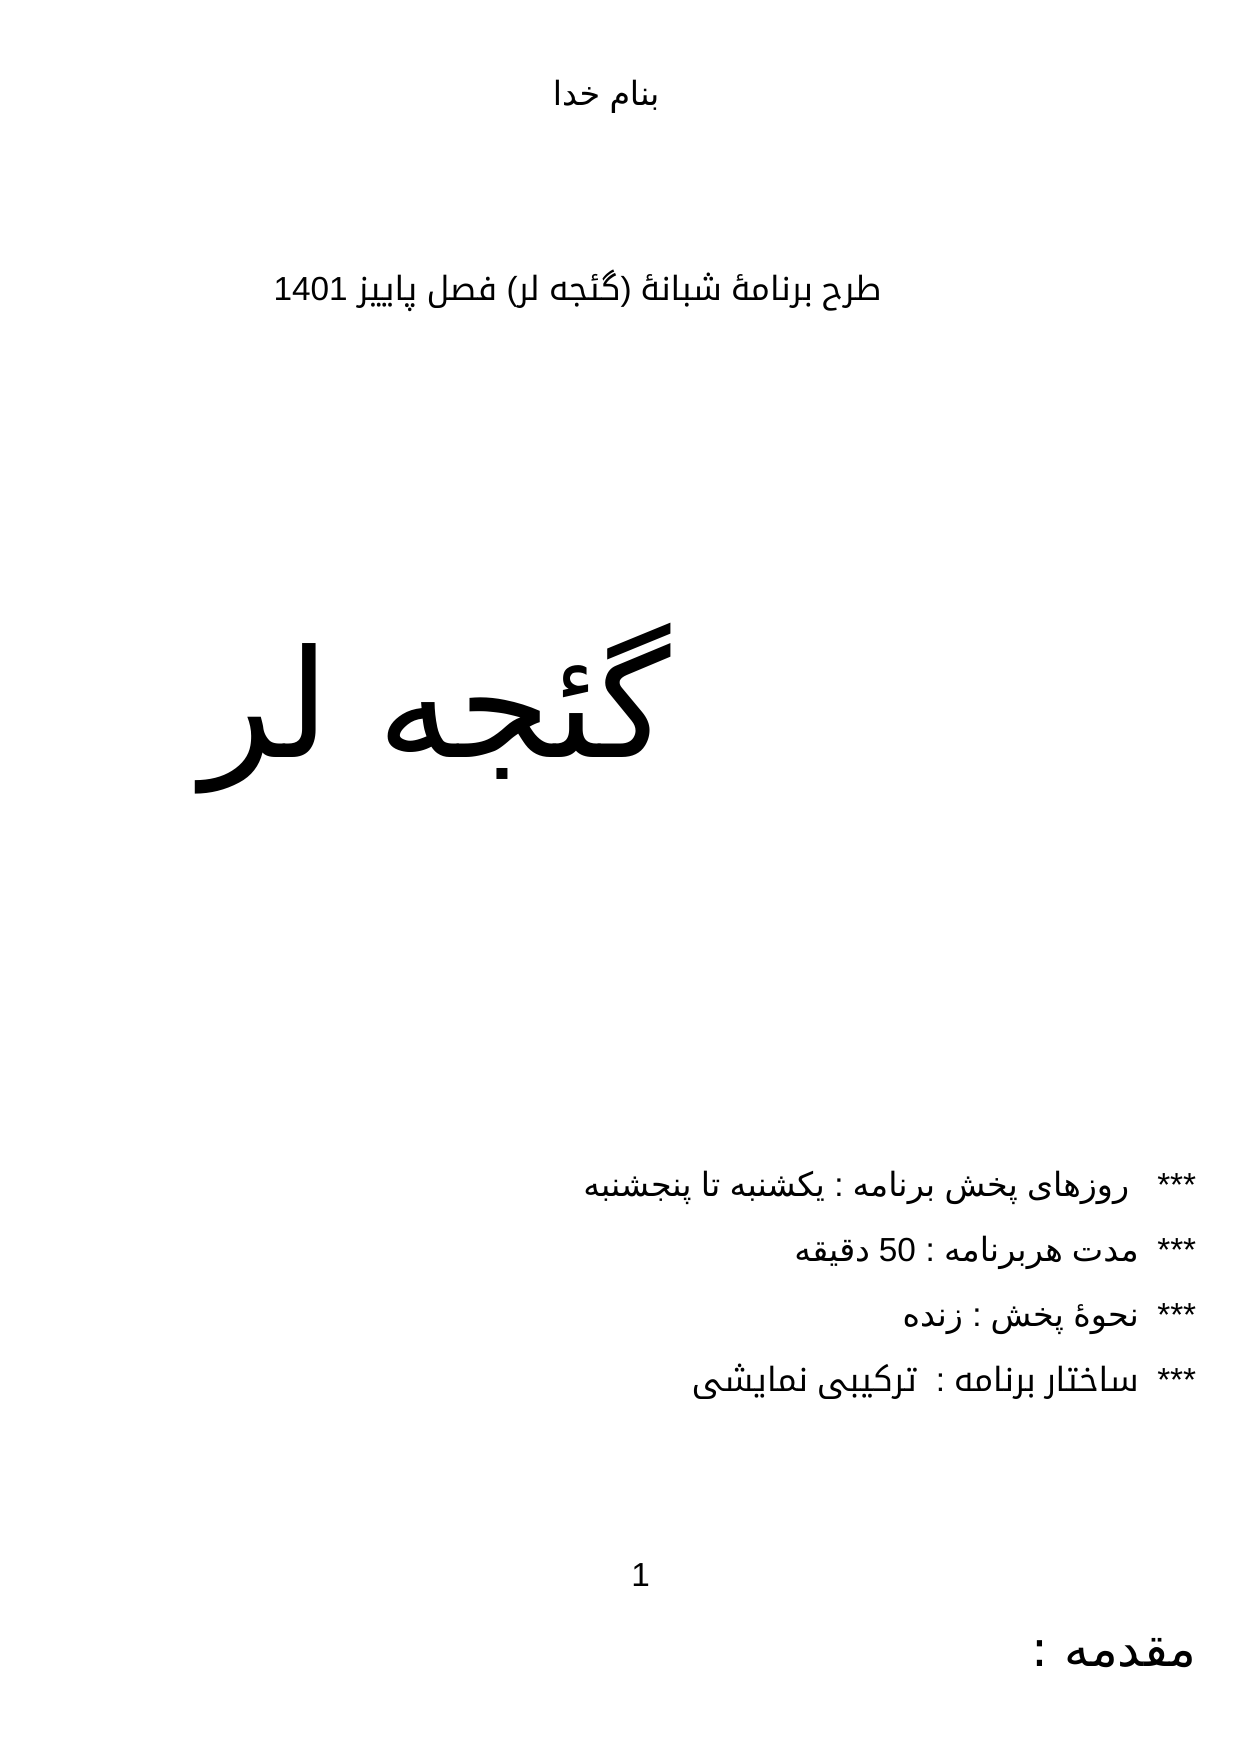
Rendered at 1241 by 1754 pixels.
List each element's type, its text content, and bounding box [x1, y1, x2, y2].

text *** نحوۀ پخش : زنده [59, 1294, 1196, 1333]
text بنام خدا [59, 74, 1196, 112]
text *** ساختار برنامه : ترکیبی نمایشی [59, 1359, 1196, 1398]
text 1 [59, 1554, 1196, 1593]
text گئجه لر [59, 618, 1196, 793]
text *** روزهای پخش برنامه : یکشنبه تا پنجشنبه [59, 1164, 1196, 1203]
text *** مدت هربرنامه : 50 دقیقه [59, 1229, 1196, 1268]
text مقدمه : [59, 1619, 1196, 1678]
text طرح برنامۀ شبانۀ (گئجه لر) فصل پاییز 1401 [59, 269, 1196, 307]
